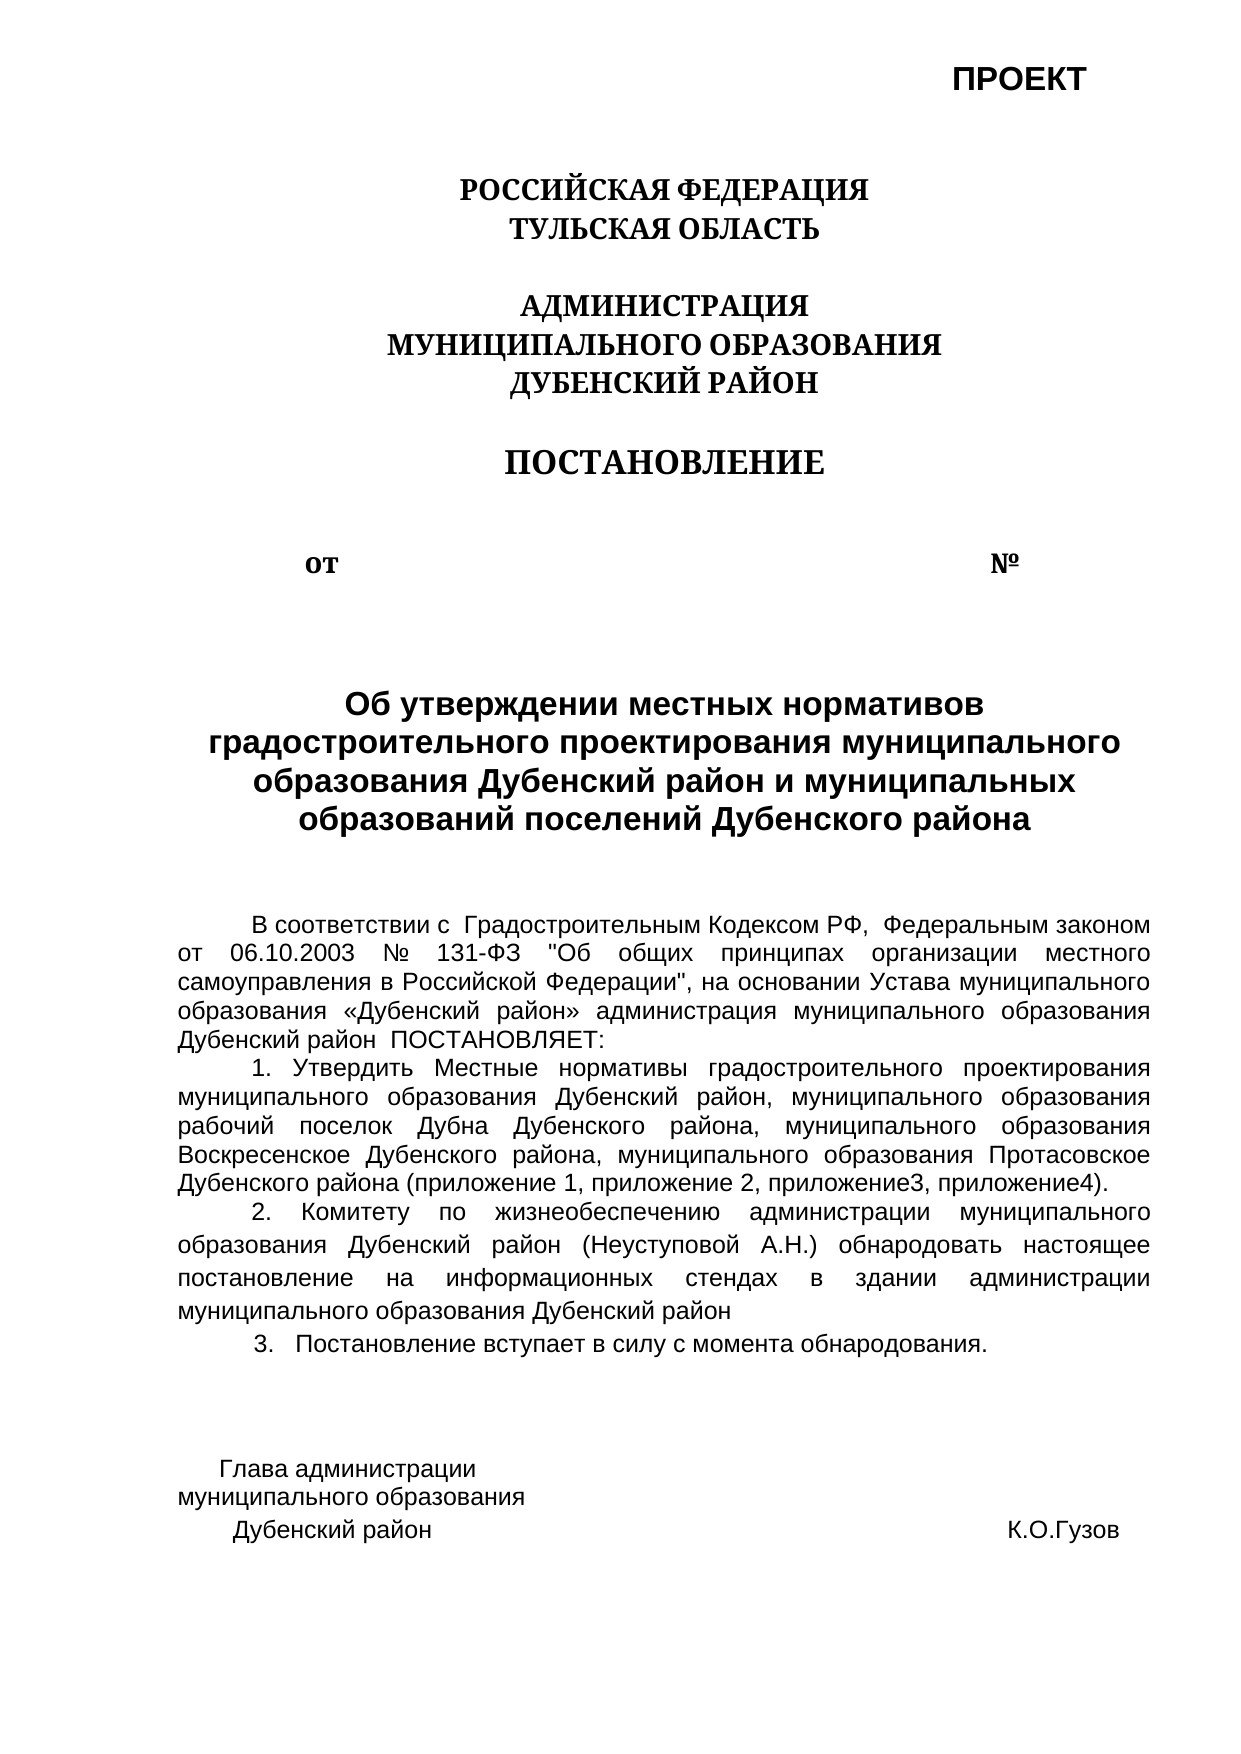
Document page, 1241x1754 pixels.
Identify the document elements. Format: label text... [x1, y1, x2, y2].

text 2. Комитету по жизнеобеспечению администрации муниципального образования Дубенский район (Неуступовой А.Н.) обнародовать настоящее постановление на информационных стендах в здании администрации муниципального образования Дубенский район [177, 1197, 1152, 1325]
text РОССИЙСКАЯ ФЕДЕРАЦИЯ [177, 174, 1152, 208]
text 3. Постановление вступает в силу с момента обнародования. [177, 1329, 1152, 1358]
text 1. Утвердить Местные нормативы градостроительного проектирования муниципального образования Дубенский район, муниципального образования рабочий поселок Дубна Дубенского района, муниципального образования Воскресенское Дубенского района, муниципального образования Протасовское Дубенского района (приложение 1, приложение 2, приложение3, приложение4). [177, 1053, 1152, 1197]
text АДМИНИСТРАЦИЯ [177, 290, 1152, 324]
text ПРОЕКТ [177, 59, 1152, 98]
text В соответствии с Градостроительным Кодексом РФ, Федеральным законом от 06.10.2003 № 131-ФЗ "Об общих принципах организации местного самоуправления в Российской Федерации", на основании Устава муниципального образования «Дубенский район» администрация муниципального образования Дубенский район ПОСТАНОВЛЯЕТ: [177, 910, 1152, 1053]
text МУНИЦИПАЛЬНОГО ОБРАЗОВАНИЯ [177, 329, 1152, 362]
text ТУЛЬСКАЯ ОБЛАСТЬ [177, 213, 1152, 247]
text муниципального образования [177, 1482, 1152, 1511]
text ПОСТАНОВЛЕНИЕ [177, 444, 1152, 483]
text Дубенский район К.О.Гузов [177, 1515, 1152, 1544]
text ДУБЕНСКИЙ РАЙОН [177, 367, 1152, 401]
text Глава администрации [177, 1457, 1152, 1482]
text Об утверждении местных нормативов градостроительного проектирования муниципального образования Дубенский район и муниципальных образований поселений Дубенского района [177, 684, 1152, 838]
text от № [177, 548, 1152, 581]
